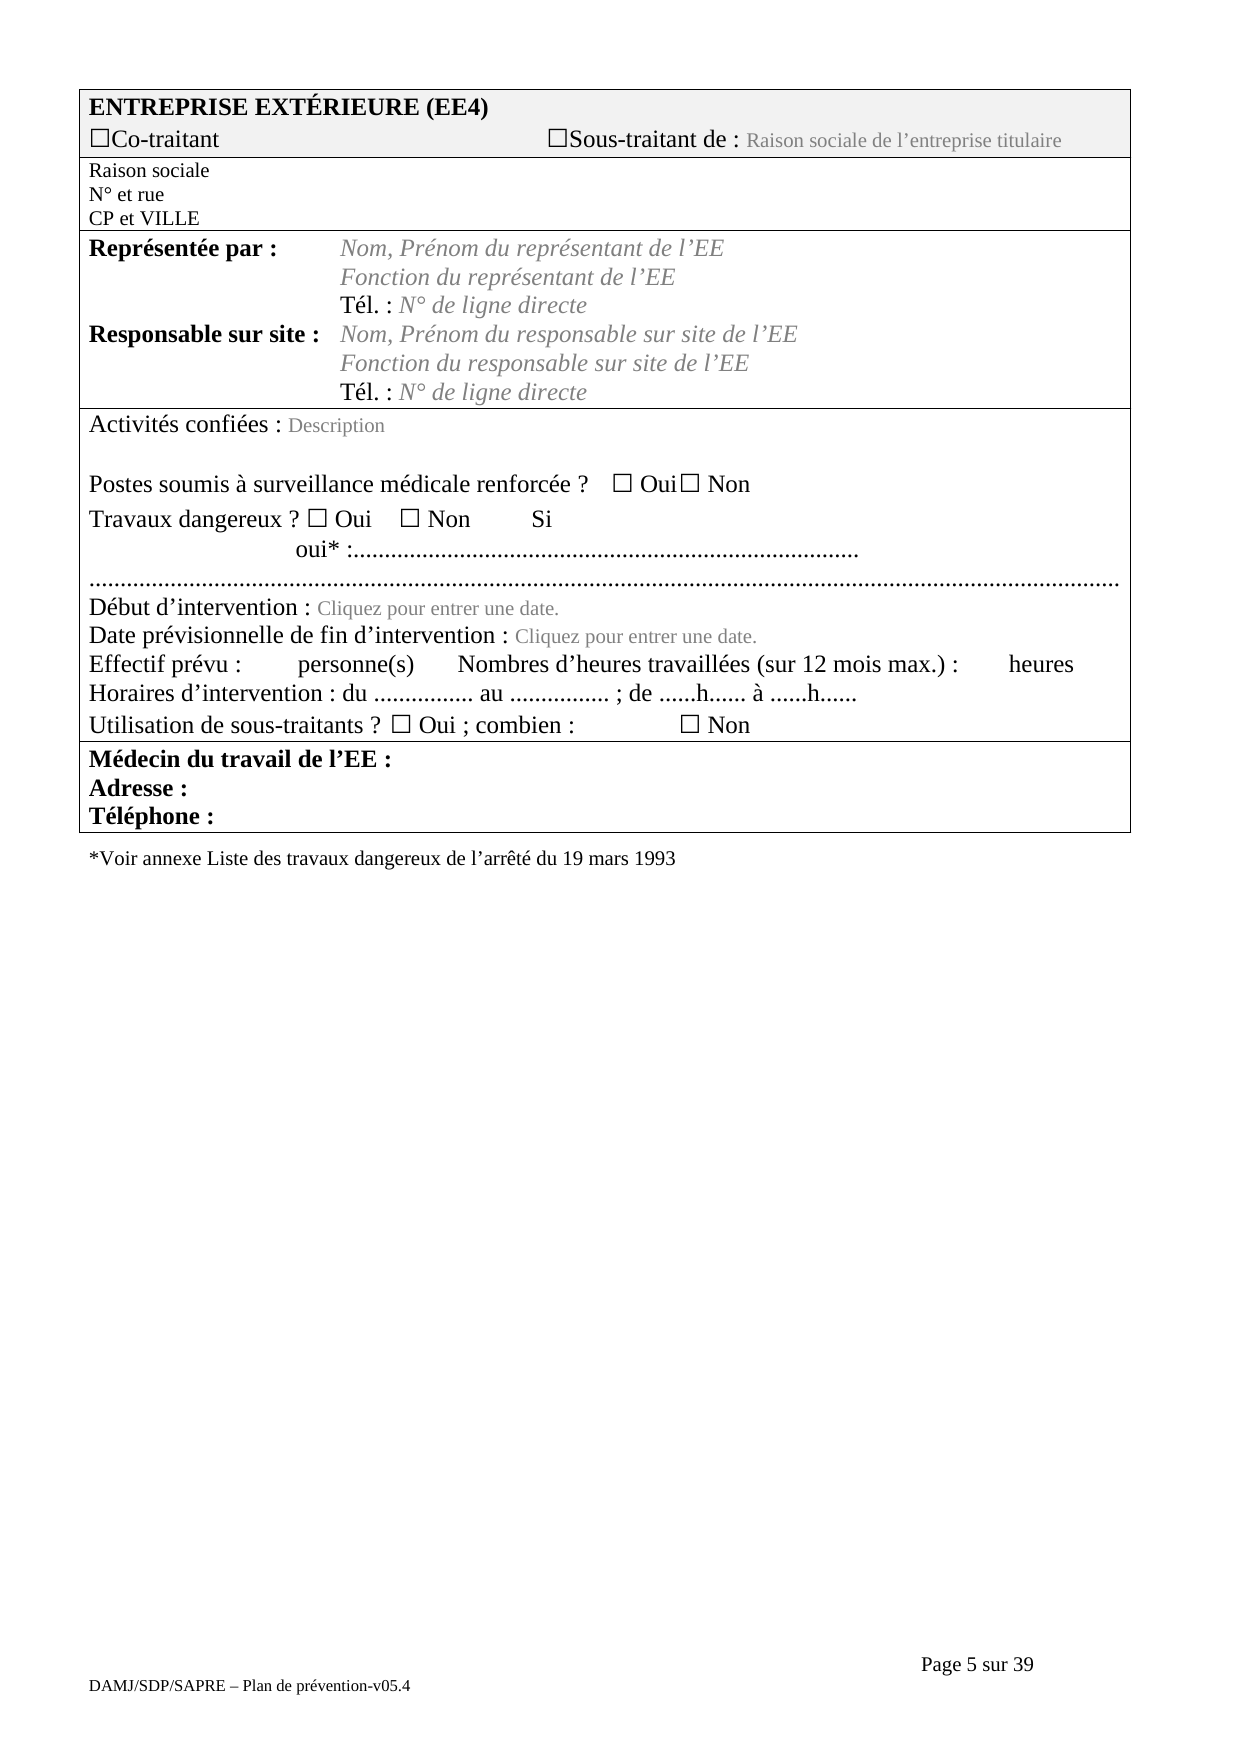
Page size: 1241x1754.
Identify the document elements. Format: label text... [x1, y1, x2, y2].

text ..................................................................................................................................................................... [89, 563, 1122, 592]
text ENTREPRISE EXTÉRIEURE (EE4) [80, 90, 1130, 121]
text Utilisation de sous-traitants ? Oui ; combien : Non [89, 707, 1122, 741]
text Tél. : [80, 377, 1130, 408]
text Médecin du travail de l’EE : [80, 742, 1130, 773]
text Postes soumis à surveillance médicale renforcée ? Oui Non [89, 466, 1122, 500]
text Responsable sur site : [89, 319, 1122, 348]
text Date prévisionnelle de fin d’intervention : [89, 621, 1122, 649]
text *Voir annexe Liste des travaux dangereux de l’arrêté du 19 mars 1993 [89, 846, 1122, 870]
text Effectif prévu : personne(s) Nombres d’heures travaillées (sur 12 mois max.) : heures [89, 649, 1122, 678]
text Adresse : [89, 773, 1122, 798]
text Téléphone : [80, 798, 1130, 832]
text Tél. : [89, 291, 1122, 319]
text Représentée par : [80, 231, 1130, 262]
text Début d’intervention : [89, 592, 1122, 621]
text Activités confiées : [89, 409, 1122, 437]
text Co-traitant Sous-traitant de : [80, 121, 1130, 157]
text Horaires d’intervention : du ................ au ................ ; de ......h...... à ......h...... [89, 678, 1122, 707]
text Travaux dangereux ? Oui Non Si oui* :................................................................................. [89, 500, 1122, 563]
